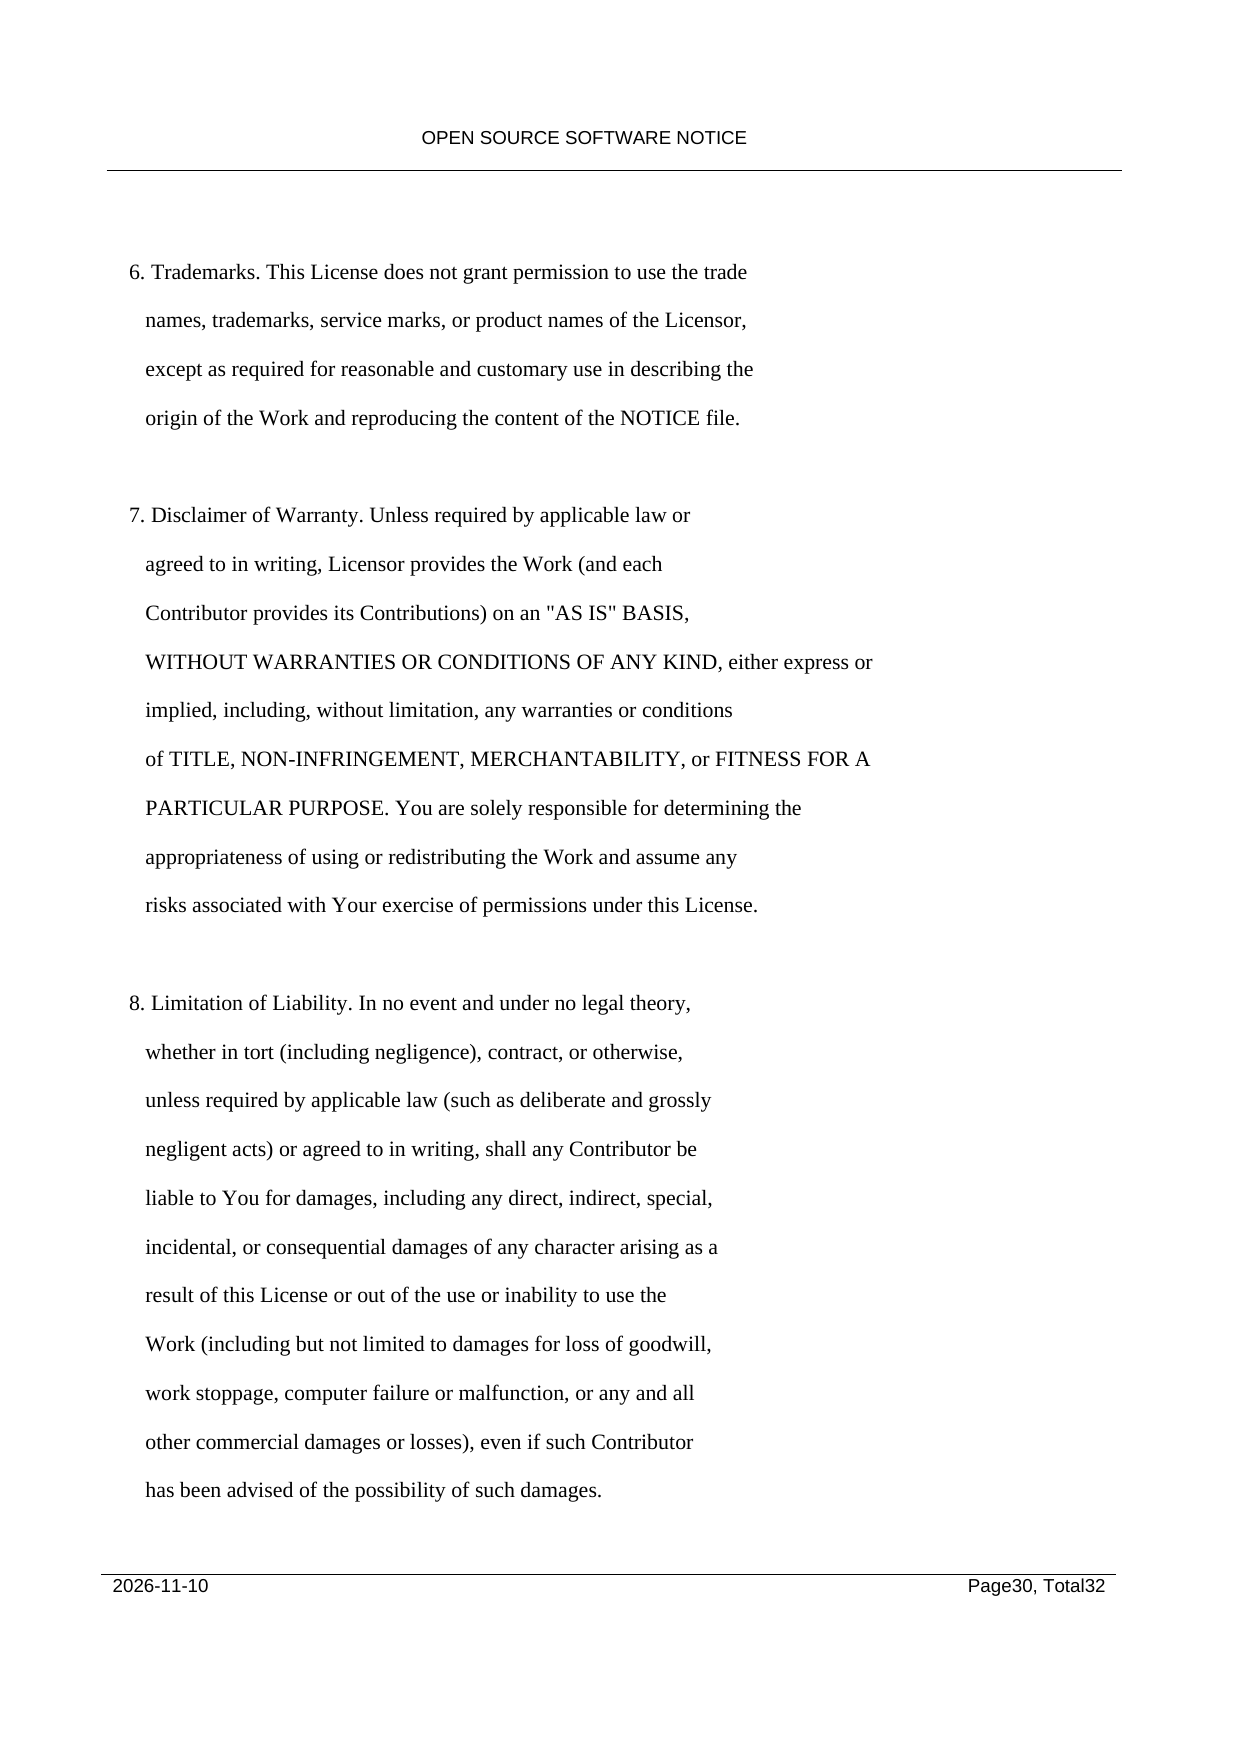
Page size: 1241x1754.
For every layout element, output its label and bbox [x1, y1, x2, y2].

text [112, 206, 1128, 1506]
